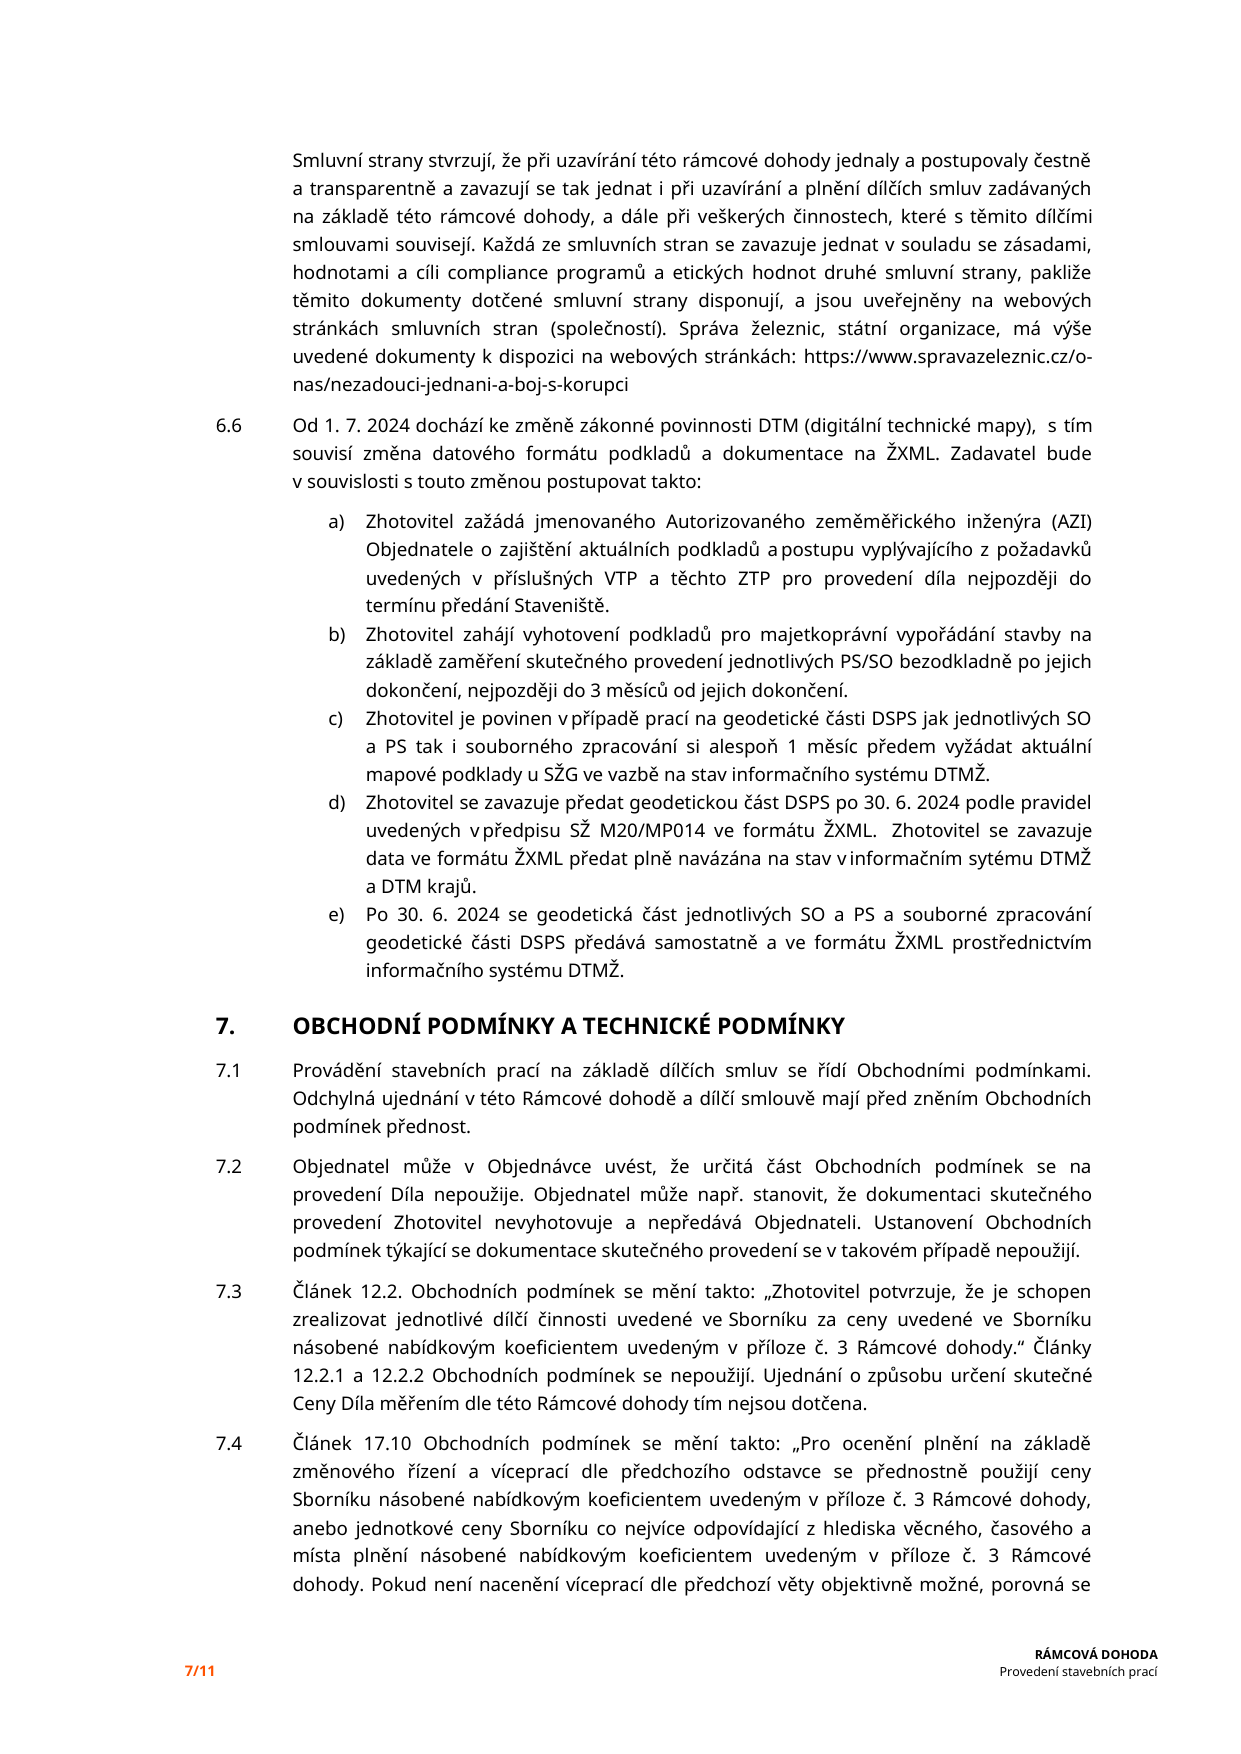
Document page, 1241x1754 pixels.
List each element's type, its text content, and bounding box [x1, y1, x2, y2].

text Od 1. 7. 2024 dochází ke změně zákonné povinnosti DTM (digitální technické mapy), s tím souvisí změna datového formátu podkladů a dokumentace na ŽXML. Zadavatel bude v souvislosti s touto změnou postupovat takto: [216, 412, 1093, 494]
text Provádění stavebních prací na základě dílčích smluv se řídí Obchodními podmínkami. Odchylná ujednání v této Rámcové dohodě a dílčí smlouvě mají před zněním Obchodních podmínek přednost. [216, 1057, 1093, 1138]
list Zhotovitel je povinen v případě prací na geodetické části DSPS jak jednotlivých SO a PS tak i souborného zpracování si alespoň 1 měsíc předem vyžádat aktuální mapové podklady u SŽG ve vazbě na stav informačního systému DTMŽ. [328, 705, 1093, 786]
list Zhotovitel zahájí vyhotovení podkladů pro majetkoprávní vypořádání stavby na základě zaměření skutečného provedení jednotlivých PS/SO bezodkladně po jejich dokončení, nejpozději do 3 měsíců od jejich dokončení. [328, 621, 1093, 702]
text Článek 12.2. Obchodních podmínek se mění takto: „Zhotovitel potvrzuje, že je schopen zrealizovat jednotlivé dílčí činnosti uvedené ve Sborníku za ceny uvedené ve Sborníku násobené nabídkovým koeficientem uvedeným v příloze č. 3 Rámcové dohody.“ Články 12.2.1 a 12.2.2 Obchodních podmínek se nepoužijí. Ujednání o způsobu určení skutečné Ceny Díla měřením dle této Rámcové dohody tím nejsou dotčena. [216, 1278, 1093, 1416]
list Smluvní strany stvrzují, že při uzavírání této rámcové dohody jednaly a postupovaly čestně a transparentně a zavazují se tak jednat i při uzavírání a plnění dílčích smluv zadávaných na základě této rámcové dohody, a dále při veškerých činnostech, které s těmito dílčími smlouvami souvisejí. Každá ze smluvních stran se zavazuje jednat v souladu se zásadami, hodnotami a cíli compliance programů a etických hodnot druhé smluvní strany, pakliže těmito dokumenty dotčené smluvní strany disponují, a jsou uveřejněny na webových stránkách smluvních stran (společností). Správa železnic, státní organizace, má výše uvedené dokumenty k dispozici na webových stránkách: https://www.spravazeleznic.cz/o-nas/nezadouci-jednani-a-boj-s-korupci [292, 147, 1093, 397]
list Zhotovitel zažádá jmenovaného Autorizovaného zeměměřického inženýra (AZI) Objednatele o zajištění aktuálních podkladů a postupu vyplývajícího z požadavků uvedených v příslušných VTP a těchto ZTP pro provedení díla nejpozději do termínu předání Staveniště. [328, 509, 1093, 618]
list Zhotovitel se zavazuje předat geodetickou část DSPS po 30. 6. 2024 podle pravidel uvedených v předpisu SŽ M20/MP014 ve formátu ŽXML. Zhotovitel se zavazuje data ve formátu ŽXML předat plně navázána na stav v informačním sytému DTMŽ a DTM krajů. [328, 789, 1093, 898]
text Objednatel může v Objednávce uvést, že určitá část Obchodních podmínek se na provedení Díla nepoužije. Objednatel může např. stanovit, že dokumentaci skutečného provedení Zhotovitel nevyhotovuje a nepředává Objednateli. Ustanovení Obchodních podmínek týkající se dokumentace skutečného provedení se v takovém případě nepoužijí. [216, 1153, 1093, 1263]
text OBCHODNÍ PODMÍNKY A TECHNICKÉ PODMÍNKY [216, 1010, 1093, 1041]
list Po 30. 6. 2024 se geodetická část jednotlivých SO a PS a souborné zpracování geodetické části DSPS předává samostatně a ve formátu ŽXML prostřednictvím informačního systému DTMŽ. [328, 901, 1093, 983]
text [216, 1431, 1093, 1596]
